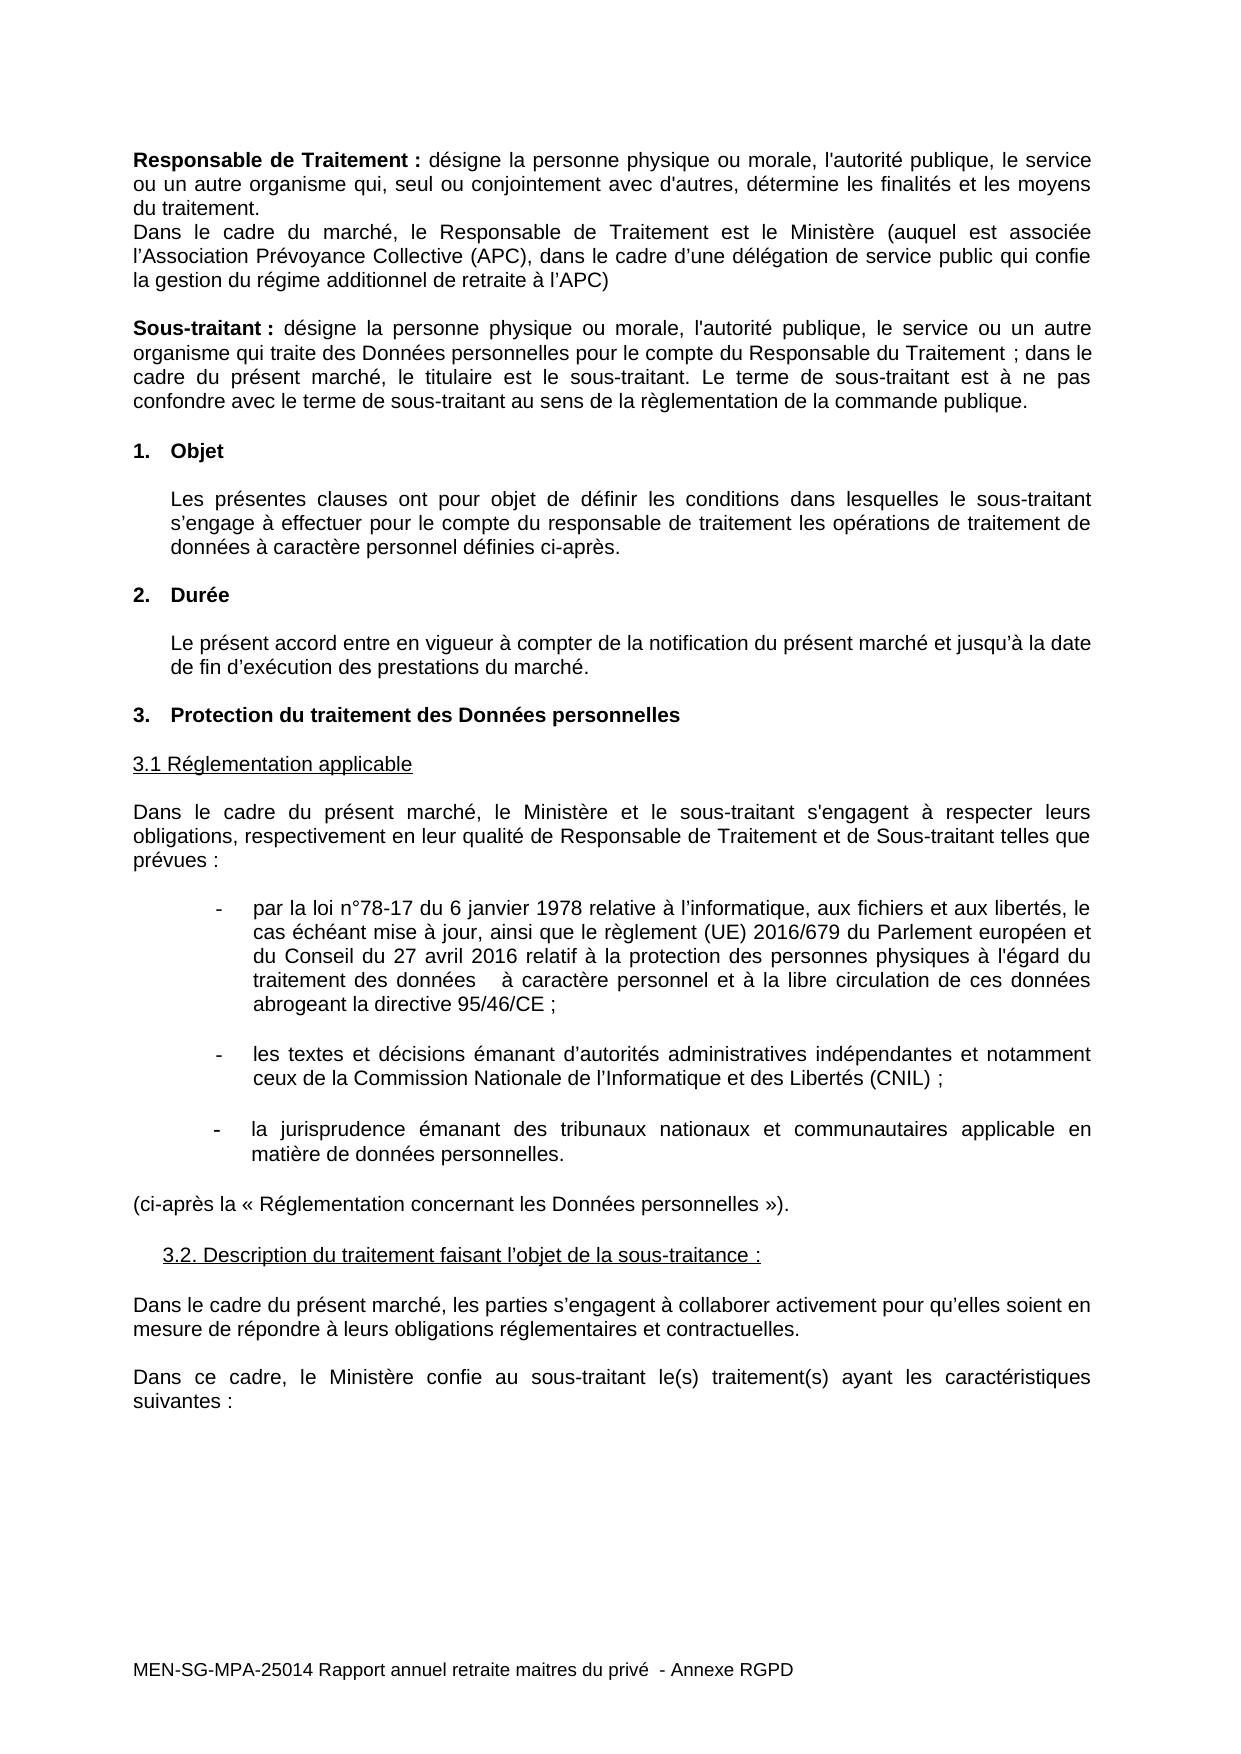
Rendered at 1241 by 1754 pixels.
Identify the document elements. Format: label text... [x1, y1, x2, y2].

list par la loi n°78-17 du 6 janvier 1978 relative à l’informatique, aux fichiers et aux libertés, le cas échéant mise à jour, ainsi que le règlement (UE) 2016/679 du Parlement européen et du Conseil du 27 avril 2016 relatif à la protection des personnes physiques à l'égard du traitement des données à caractère personnel et à la libre circulation de ces données abrogeant la directive 95/46/CE ; [215, 896, 1093, 1016]
text Dans ce cadre, le Ministère confie au sous-traitant le(s) traitement(s) ayant les caractéristiques suivantes : [133, 1365, 1093, 1413]
list 3.1 Réglementation applicable [132, 752, 1093, 776]
text Dans le cadre du présent marché, le Ministère et le sous-traitant s'engagent à respecter leurs obligations, respectivement en leur qualité de Responsable de Traitement et de Sous-traitant telles que prévues : [133, 800, 1093, 872]
text Dans le cadre du présent marché, les parties s’engagent à collaborer activement pour qu’elles soient en mesure de répondre à leurs obligations réglementaires et contractuelles. [133, 1293, 1093, 1341]
list - la jurisprudence émanant des tribunaux nationaux et communautaires applicable en matière de données personnelles. [213, 1116, 1093, 1166]
list Responsable de Traitement : désigne la personne physique ou morale, l'autorité publique, le service ou un autre organisme qui, seul ou conjointement avec d'autres, détermine les finalités et les moyens du traitement. [133, 148, 1093, 219]
text (ci-après la « Réglementation concernant les Données personnelles »). [133, 1192, 1093, 1216]
list Le présent accord entre en vigueur à compter de la notification du présent marché et jusqu’à la date de fin d’exécution des prestations du marché. [170, 631, 1093, 679]
list Les présentes clauses ont pour objet de définir les conditions dans lesquelles le sous-traitant s’engage à effectuer pour le compte du responsable de traitement les opérations de traitement de données à caractère personnel définies ci-après. [170, 487, 1093, 559]
list Durée [133, 583, 1093, 607]
list Objet [133, 439, 1093, 463]
list Protection du traitement des Données personnelles [133, 703, 1093, 727]
list 3.2. Description du traitement faisant l’objet de la sous-traitance : [162, 1242, 1093, 1266]
list les textes et décisions émanant d’autorités administratives indépendantes et notamment ceux de la Commission Nationale de l’Informatique et des Libertés (CNIL) ; [215, 1042, 1093, 1090]
list Dans le cadre du marché, le Responsable de Traitement est le Ministère (auquel est associée l’Association Prévoyance Collective (APC), dans le cadre d’une délégation de service public qui confie la gestion du régime additionnel de retraite à l’APC) [133, 219, 1093, 291]
list Sous-traitant : désigne la personne physique ou morale, l'autorité publique, le service ou un autre organisme qui traite des Données personnelles pour le compte du Responsable du Traitement ; dans le cadre du présent marché, le titulaire est le sous-traitant. Le terme de sous-traitant est à ne pas confondre avec le terme de sous-traitant au sens de la règlementation de la commande publique. [133, 315, 1093, 412]
